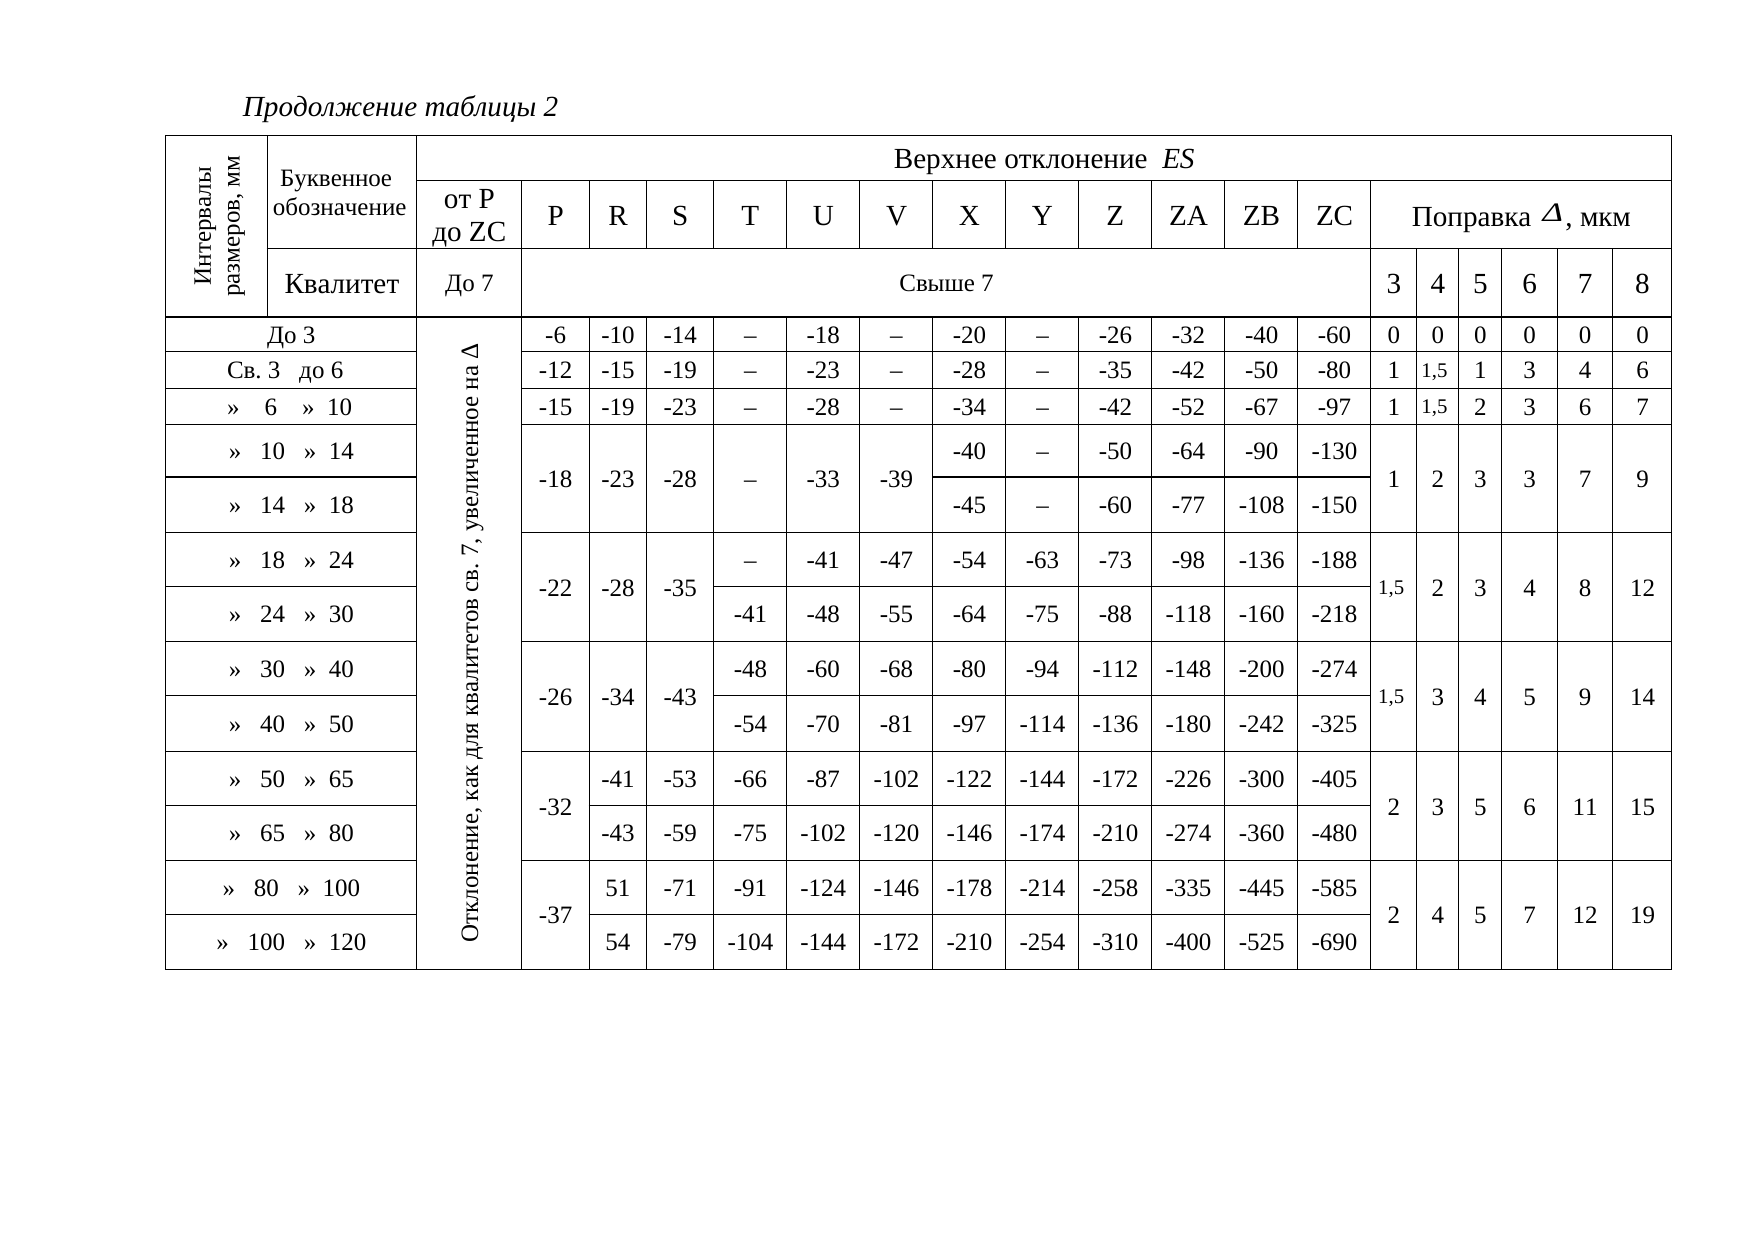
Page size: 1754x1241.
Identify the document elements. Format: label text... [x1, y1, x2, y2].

table_cell -300 [1225, 752, 1297, 805]
table_cell -32 [1152, 318, 1224, 351]
table_cell 51 [590, 861, 646, 914]
table_cell -108 [1225, 478, 1297, 532]
table_cell -42 [1152, 352, 1224, 388]
table_cell -73 [1079, 533, 1151, 586]
table_cell 15 [1613, 752, 1671, 860]
table_cell -19 [647, 352, 713, 388]
table_cell -325 [1298, 696, 1370, 751]
table_cell Y [1006, 181, 1078, 248]
table_cell -71 [647, 861, 713, 914]
table_cell 2 [1417, 425, 1458, 532]
table_cell -188 [1298, 533, 1370, 586]
table_cell -66 [714, 752, 786, 805]
table_cell 5 [1459, 752, 1501, 860]
table_cell -445 [1225, 861, 1297, 914]
table_cell 2 [1371, 752, 1416, 860]
table_cell -226 [1152, 752, 1224, 805]
table_cell -43 [647, 642, 713, 751]
table_cell » 100 » 120 [166, 915, 416, 968]
table_cell -28 [933, 352, 1005, 388]
table_cell 9 [1613, 425, 1671, 532]
table_cell 6 [1502, 752, 1557, 860]
table_cell -525 [1225, 915, 1297, 968]
table_cell 5 [1459, 249, 1501, 316]
table_cell -47 [860, 533, 932, 586]
table_cell -19 [590, 389, 646, 424]
table_cell -102 [860, 752, 932, 805]
table_cell -42 [1079, 389, 1151, 424]
table_cell -64 [1152, 425, 1224, 476]
table_cell -274 [1298, 642, 1370, 695]
table_cell -50 [1079, 425, 1151, 476]
table_cell До 7 [417, 249, 521, 316]
table_cell -23 [590, 425, 646, 532]
table_cell – [1006, 425, 1078, 476]
table_cell -218 [1298, 587, 1370, 641]
table_cell 2 [1417, 533, 1458, 641]
table_cell – [860, 318, 932, 351]
table_cell 7 [1502, 861, 1557, 968]
table_cell 0 [1459, 318, 1501, 351]
table_cell 3 [1417, 642, 1458, 751]
table_cell -114 [1006, 696, 1078, 751]
table_cell » 40 » 50 [166, 696, 416, 751]
table_cell » 65 » 80 [166, 806, 416, 860]
table_cell -254 [1006, 915, 1078, 968]
table_cell -70 [787, 696, 859, 751]
table_cell -64 [933, 587, 1005, 641]
table_cell -150 [1298, 478, 1370, 532]
table_cell -210 [1079, 806, 1151, 860]
table_cell -90 [1225, 425, 1297, 476]
table_cell -94 [1006, 642, 1078, 695]
table_cell 0 [1613, 318, 1671, 351]
table_cell -48 [714, 642, 786, 695]
table_cell -400 [1152, 915, 1224, 968]
table_cell 3 [1459, 425, 1501, 532]
table_cell -87 [787, 752, 859, 805]
table_cell 1 [1371, 425, 1416, 532]
table_cell -144 [1006, 752, 1078, 805]
table_cell -118 [1152, 587, 1224, 641]
table_cell 1 [1371, 352, 1416, 388]
table_cell -274 [1152, 806, 1224, 860]
table_cell -79 [647, 915, 713, 968]
table_cell 7 [1558, 249, 1612, 316]
table_cell 12 [1558, 861, 1612, 968]
table_cell Отклонение, как для квалитетов св. 7, увеличенное на Δ [417, 318, 521, 968]
table_cell -585 [1298, 861, 1370, 914]
table_cell -104 [714, 915, 786, 968]
table_cell -41 [787, 533, 859, 586]
table_cell 12 [1613, 533, 1671, 641]
table_cell -34 [933, 389, 1005, 424]
table_cell 0 [1417, 318, 1458, 351]
table_cell -122 [933, 752, 1005, 805]
table_cell » 24 » 30 [166, 587, 416, 641]
table_cell -360 [1225, 806, 1297, 860]
table_cell -136 [1079, 696, 1151, 751]
table_cell » 6 » 10 [166, 389, 416, 424]
table_cell -172 [1079, 752, 1151, 805]
table_cell -34 [590, 642, 646, 751]
table_cell 1,5 [1417, 352, 1458, 388]
table_cell -35 [647, 533, 713, 641]
table_cell -45 [933, 478, 1005, 532]
table_cell -98 [1152, 533, 1224, 586]
table_cell -20 [933, 318, 1005, 351]
table_cell » 18 » 24 [166, 533, 416, 586]
table_cell -120 [860, 806, 932, 860]
table_cell -88 [1079, 587, 1151, 641]
table_cell -180 [1152, 696, 1224, 751]
table_cell 4 [1417, 249, 1458, 316]
table_cell -77 [1152, 478, 1224, 532]
table_cell -97 [933, 696, 1005, 751]
table_cell 5 [1459, 861, 1501, 968]
table_cell -60 [1079, 478, 1151, 532]
table_cell -172 [860, 915, 932, 968]
table_cell -80 [1298, 352, 1370, 388]
table_cell -28 [647, 425, 713, 532]
table_cell До 3 [166, 318, 416, 351]
table_cell X [933, 181, 1005, 248]
table_cell -54 [714, 696, 786, 751]
table_cell -41 [714, 587, 786, 641]
table_cell -174 [1006, 806, 1078, 860]
table_cell -28 [590, 533, 646, 641]
table_cell 6 [1558, 389, 1612, 424]
table_cell -32 [522, 752, 589, 860]
table_cell S [647, 181, 713, 248]
table_cell Поправка , мкм [1371, 181, 1671, 248]
table_cell 0 [1558, 318, 1612, 351]
table_cell V [860, 181, 932, 248]
table_cell 4 [1417, 861, 1458, 968]
table_cell » 30 » 40 [166, 642, 416, 695]
table_cell -112 [1079, 642, 1151, 695]
table_cell -405 [1298, 752, 1370, 805]
table_cell – [860, 352, 932, 388]
table_cell -63 [1006, 533, 1078, 586]
table_cell 14 [1613, 642, 1671, 751]
table_cell 4 [1558, 352, 1612, 388]
text Продолжение таблицы 2 [165, 89, 1665, 122]
table_cell 1,5 [1417, 389, 1458, 424]
table_cell -26 [1079, 318, 1151, 351]
table_cell -54 [933, 533, 1005, 586]
table_cell Z [1079, 181, 1151, 248]
table_cell 4 [1459, 642, 1501, 751]
table_cell » 14 » 18 [166, 478, 416, 532]
table_cell – [1006, 478, 1078, 532]
table_cell -59 [647, 806, 713, 860]
table_cell -160 [1225, 587, 1297, 641]
table_cell -258 [1079, 861, 1151, 914]
table_cell 1 [1371, 389, 1416, 424]
table_cell -210 [933, 915, 1005, 968]
table_cell 3 [1502, 352, 1557, 388]
table_cell Свыше 7 [522, 249, 1370, 316]
table_cell от P до ZC [417, 181, 521, 248]
table_cell 54 [590, 915, 646, 968]
table_cell -178 [933, 861, 1005, 914]
table_cell -40 [933, 425, 1005, 476]
table_cell » 10 » 14 [166, 425, 416, 476]
table_cell -80 [933, 642, 1005, 695]
table_cell -335 [1152, 861, 1224, 914]
table_cell -130 [1298, 425, 1370, 476]
table_cell -50 [1225, 352, 1297, 388]
table_cell 9 [1558, 642, 1612, 751]
table_cell -39 [860, 425, 932, 532]
table_cell -48 [787, 587, 859, 641]
table_cell -52 [1152, 389, 1224, 424]
table_cell -23 [787, 352, 859, 388]
table_cell 19 [1613, 861, 1671, 968]
table_cell 3 [1502, 425, 1557, 532]
table_cell -55 [860, 587, 932, 641]
table_cell -15 [590, 352, 646, 388]
table_cell 6 [1502, 249, 1557, 316]
table_cell -75 [714, 806, 786, 860]
table_header Верхнее отклонение ES [417, 136, 1671, 180]
table_cell » 80 » 100 [166, 861, 416, 914]
table_cell -60 [787, 642, 859, 695]
table_cell -6 [522, 318, 589, 351]
table_cell -97 [1298, 389, 1370, 424]
table_cell ZA [1152, 181, 1224, 248]
table_cell -28 [787, 389, 859, 424]
table_cell – [714, 533, 786, 586]
table_cell -14 [647, 318, 713, 351]
table_cell – [1006, 352, 1078, 388]
table_cell 8 [1558, 533, 1612, 641]
table_cell 3 [1459, 533, 1501, 641]
table_cell – [1006, 389, 1078, 424]
table_cell 4 [1502, 533, 1557, 641]
table_cell 1 [1459, 352, 1501, 388]
table_cell -148 [1152, 642, 1224, 695]
table_cell -40 [1225, 318, 1297, 351]
table_cell -18 [522, 425, 589, 532]
table_cell -22 [522, 533, 589, 641]
table_cell 11 [1558, 752, 1612, 860]
table_cell – [714, 318, 786, 351]
table_cell -68 [860, 642, 932, 695]
table_cell – [1006, 318, 1078, 351]
table_header Интервалы размеров, мм [166, 136, 267, 316]
table_cell -91 [714, 861, 786, 914]
table_cell -81 [860, 696, 932, 751]
table_cell -35 [1079, 352, 1151, 388]
table_header Буквенное обозначение [268, 136, 416, 248]
table_cell 7 [1613, 389, 1671, 424]
table_cell 3 [1371, 249, 1416, 316]
table_cell -310 [1079, 915, 1151, 968]
table_cell -33 [787, 425, 859, 532]
table_cell -102 [787, 806, 859, 860]
table_cell -41 [590, 752, 646, 805]
table_cell 0 [1371, 318, 1416, 351]
table_cell ZC [1298, 181, 1370, 248]
table_cell -146 [860, 861, 932, 914]
table_cell P [522, 181, 589, 248]
table_cell -67 [1225, 389, 1297, 424]
table_cell -136 [1225, 533, 1297, 586]
table_cell R [590, 181, 646, 248]
table_cell – [714, 352, 786, 388]
table_cell -15 [522, 389, 589, 424]
table_cell 5 [1502, 642, 1557, 751]
table_cell 3 [1502, 389, 1557, 424]
table_cell -18 [787, 318, 859, 351]
table_cell -12 [522, 352, 589, 388]
table_cell -690 [1298, 915, 1370, 968]
table_cell – [714, 389, 786, 424]
table_cell -23 [647, 389, 713, 424]
table_cell -43 [590, 806, 646, 860]
table_cell -480 [1298, 806, 1370, 860]
table_cell 7 [1558, 425, 1612, 532]
table_cell ZB [1225, 181, 1297, 248]
table_cell » 50 » 65 [166, 752, 416, 805]
table_cell -144 [787, 915, 859, 968]
table_cell 1,5 [1371, 642, 1416, 751]
table_cell 6 [1613, 352, 1671, 388]
table_cell 0 [1502, 318, 1557, 351]
table_cell U [787, 181, 859, 248]
table_cell – [860, 389, 932, 424]
table_cell 2 [1371, 861, 1416, 968]
table_cell 2 [1459, 389, 1501, 424]
table_cell -37 [522, 861, 589, 968]
table_cell 8 [1613, 249, 1671, 316]
table_cell T [714, 181, 786, 248]
table_cell -75 [1006, 587, 1078, 641]
table_cell -200 [1225, 642, 1297, 695]
table_cell 3 [1417, 752, 1458, 860]
table_cell -53 [647, 752, 713, 805]
table_cell Св. 3 до 6 [166, 352, 416, 388]
table_cell 1,5 [1371, 533, 1416, 641]
table_cell -242 [1225, 696, 1297, 751]
table_cell – [714, 425, 786, 532]
table_cell -26 [522, 642, 589, 751]
table_cell -146 [933, 806, 1005, 860]
table_cell -60 [1298, 318, 1370, 351]
table_cell Квалитет [268, 249, 416, 316]
table_cell -10 [590, 318, 646, 351]
table_cell -214 [1006, 861, 1078, 914]
table_cell -124 [787, 861, 859, 914]
